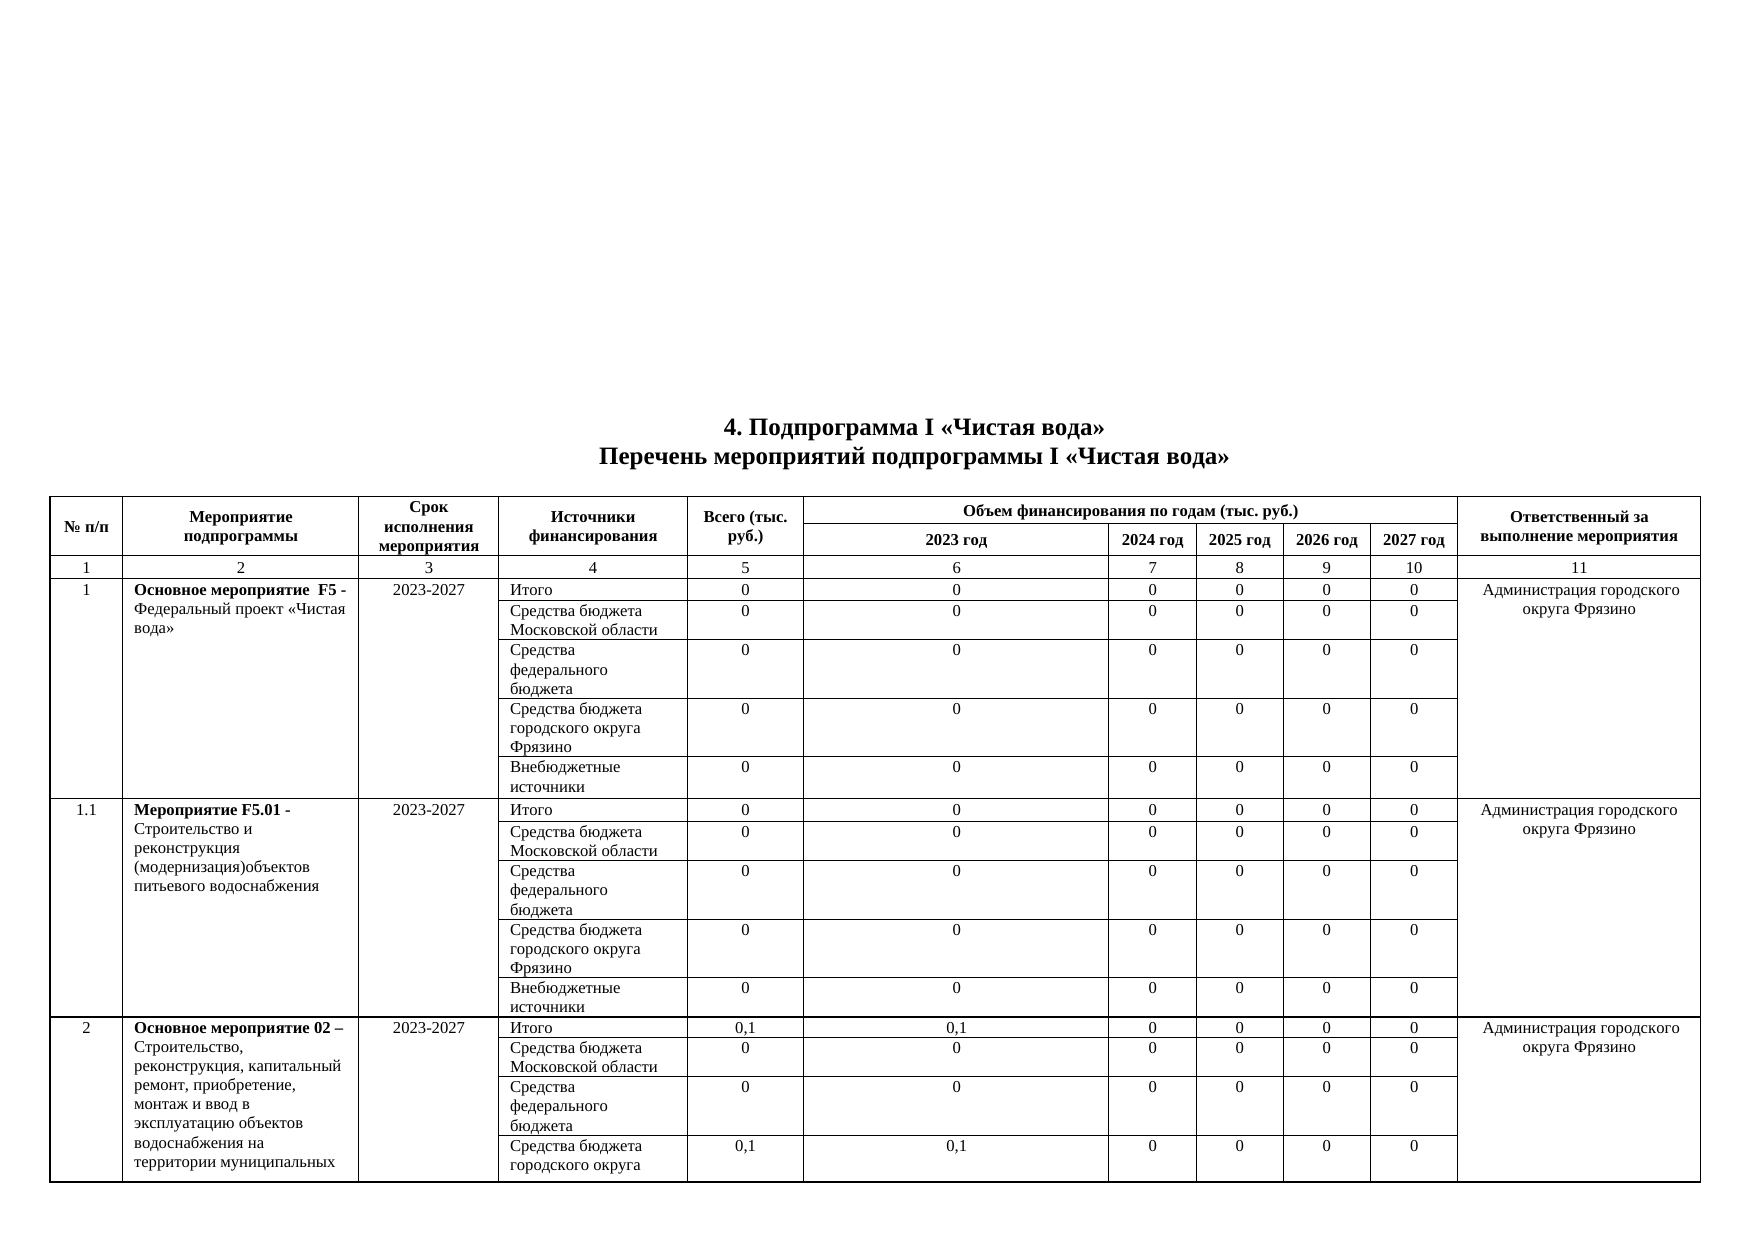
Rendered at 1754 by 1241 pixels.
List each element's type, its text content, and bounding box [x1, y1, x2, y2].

table_cell 5 [688, 556, 803, 578]
table_cell 0 [804, 640, 1108, 698]
table_cell 3 [359, 556, 498, 578]
table_cell 0 [1284, 1018, 1370, 1037]
table_cell 2 [123, 556, 358, 578]
table_cell 0 [804, 1077, 1108, 1134]
table_cell 2027 год [1371, 524, 1457, 555]
table_cell 0 [1371, 640, 1457, 698]
table_cell 2023-2027 [359, 799, 498, 1016]
table_cell 0 [1371, 799, 1457, 821]
table_cell 2023-2027 [359, 1018, 498, 1181]
table_cell 0 [688, 1077, 803, 1134]
table_cell 0 [688, 757, 803, 798]
table_cell 10 [1371, 556, 1457, 578]
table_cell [499, 1136, 687, 1181]
table_cell Средства федерального бюджета [499, 1077, 687, 1134]
table_cell 0 [1284, 1038, 1370, 1076]
table_cell 0 [1371, 757, 1457, 798]
table_cell 0 [1284, 757, 1370, 798]
table_header Мероприятие подпрограммы [123, 497, 358, 555]
table_cell 0 [804, 601, 1108, 639]
table_cell 0,1 [688, 1018, 803, 1037]
table_cell 0 [1371, 1077, 1457, 1134]
table_cell 0 [688, 601, 803, 639]
table_cell 2025 год [1197, 524, 1283, 555]
table_cell 0 [688, 861, 803, 918]
table_cell 2026 год [1284, 524, 1370, 555]
table_cell Итого [499, 579, 687, 600]
table_cell Средства бюджета Московской области [499, 1038, 687, 1076]
table_cell 0 [1109, 1136, 1196, 1181]
table_cell 0 [1197, 1077, 1283, 1134]
table_cell Основное мероприятие F5 - Федеральный проект «Чистая вода» [123, 579, 358, 798]
table_header Источники финансирования [499, 497, 687, 555]
table_cell 0 [804, 579, 1108, 600]
table_cell 0 [1371, 601, 1457, 639]
table_cell 0 [1197, 757, 1283, 798]
table_cell 0 [804, 822, 1108, 860]
table_cell 0 [1109, 978, 1196, 1016]
table_cell 0 [1197, 822, 1283, 860]
table_cell Основное мероприятие 02 – Строительство, реконструкция, капитальный ремонт, приобретение, монтаж и ввод в эксплуатацию объектов водоснабжения на территории муниципальных образований Московской области [123, 1018, 358, 1181]
table_cell 0 [1197, 799, 1283, 821]
table_cell 0 [1109, 579, 1196, 600]
table_cell Администрация городского округа Фрязино [1458, 579, 1700, 798]
table_cell 0 [688, 822, 803, 860]
table_cell 0 [1197, 861, 1283, 918]
table_cell Средства федерального бюджета [499, 861, 687, 918]
table_cell 0 [1284, 920, 1370, 977]
table_header № п/п [51, 497, 122, 555]
table_cell 0 [1109, 1038, 1196, 1076]
table_cell 0,1 [804, 1018, 1108, 1037]
table_cell 0 [688, 799, 803, 821]
table_cell 0 [1197, 601, 1283, 639]
table_cell 0 [688, 920, 803, 977]
table_cell 0 [804, 699, 1108, 756]
table_cell 0 [1284, 799, 1370, 821]
table_header Всего (тыс. руб.) [688, 497, 803, 555]
table_cell 0 [1197, 920, 1283, 977]
table_header Срок исполнения мероприятия [359, 497, 498, 555]
table_cell 0 [804, 861, 1108, 918]
table_cell 0 [1197, 1136, 1283, 1181]
table_cell 0 [1371, 920, 1457, 977]
table_cell 0 [1371, 1018, 1457, 1037]
table_cell 0 [1371, 1136, 1457, 1181]
table_cell 0 [1371, 978, 1457, 1016]
table_cell 0 [1371, 822, 1457, 860]
table_cell Средства бюджета городского округа Фрязино [499, 699, 687, 756]
table_cell 2024 год [1109, 524, 1196, 555]
table_cell 0 [1197, 579, 1283, 600]
table_cell 0 [1109, 920, 1196, 977]
table_cell 0 [804, 978, 1108, 1016]
table_cell Внебюджетные источники [499, 757, 687, 798]
table_cell 0 [1371, 1038, 1457, 1076]
table_cell 2 [51, 1018, 122, 1181]
table_cell 0 [1109, 699, 1196, 756]
table_cell 0 [688, 579, 803, 600]
table_cell 0 [1284, 601, 1370, 639]
table_cell 2023 год [804, 524, 1108, 555]
table_cell Администрация городского округа Фрязино [1458, 1018, 1700, 1181]
table_cell 0 [1109, 1018, 1196, 1037]
table_cell 0,1 [688, 1136, 803, 1181]
table_cell 0 [1284, 978, 1370, 1016]
table_cell 0 [688, 1038, 803, 1076]
table_cell 0 [1371, 861, 1457, 918]
table_cell 0 [1197, 699, 1283, 756]
table_cell 0 [1284, 579, 1370, 600]
table_cell 0 [1197, 978, 1283, 1016]
table_cell 0 [1371, 699, 1457, 756]
table_cell 0 [1197, 1038, 1283, 1076]
table_cell 0 [804, 1038, 1108, 1076]
table_cell 0 [1109, 601, 1196, 639]
table_cell 4 [499, 556, 687, 578]
table_cell 0 [1284, 822, 1370, 860]
table_cell 0,1 [804, 1136, 1108, 1181]
table_cell Средства бюджета Московской области [499, 601, 687, 639]
table_cell 0 [1109, 799, 1196, 821]
table_cell Мероприятие F5.01 -Строительство и реконструкция (модернизация)объектов питьевого водоснабжения [123, 799, 358, 1016]
table_cell 9 [1284, 556, 1370, 578]
table_cell 0 [1109, 757, 1196, 798]
table_cell 2023-2027 [359, 579, 498, 798]
table_cell 0 [804, 920, 1108, 977]
table_cell 0 [1109, 861, 1196, 918]
table_cell 0 [1284, 640, 1370, 698]
table_cell Итого [499, 799, 687, 821]
table_cell 0 [1197, 1018, 1283, 1037]
table_cell 0 [804, 757, 1108, 798]
table_cell 0 [688, 978, 803, 1016]
table_cell Итого [499, 1018, 687, 1037]
table_cell Внебюджетные источники [499, 978, 687, 1016]
table_cell 0 [1109, 1077, 1196, 1134]
table_cell 1.1 [51, 799, 122, 1016]
table_cell 0 [1284, 1136, 1370, 1181]
table_cell 0 [1284, 861, 1370, 918]
text 4. Подпрограмма I «Чистая вода» [106, 412, 1723, 441]
table_cell 0 [804, 799, 1108, 821]
table_cell 6 [804, 556, 1108, 578]
table_cell 11 [1458, 556, 1700, 578]
table_cell 0 [1109, 640, 1196, 698]
table_header Ответственный за выполнение мероприятия [1458, 497, 1700, 555]
table_cell 0 [1284, 699, 1370, 756]
table_cell 1 [51, 579, 122, 798]
table_header Объем финансирования по годам (тыс. руб.) [804, 497, 1457, 523]
table_cell Средства бюджета городского округа Фрязино [499, 920, 687, 977]
table_cell 0 [1109, 822, 1196, 860]
table_cell 0 [1197, 640, 1283, 698]
table_cell 8 [1197, 556, 1283, 578]
text Перечень мероприятий подпрограммы I «Чистая вода» [106, 441, 1723, 470]
table_cell 0 [1284, 1077, 1370, 1134]
table_cell Средства бюджета Московской области [499, 822, 687, 860]
table_cell 7 [1109, 556, 1196, 578]
table_cell Средства федерального бюджета [499, 640, 687, 698]
table_cell 1 [51, 556, 122, 578]
table_cell Администрация городского округа Фрязино [1458, 799, 1700, 1016]
table_cell 0 [1371, 579, 1457, 600]
table_cell 0 [688, 699, 803, 756]
table_cell 0 [688, 640, 803, 698]
